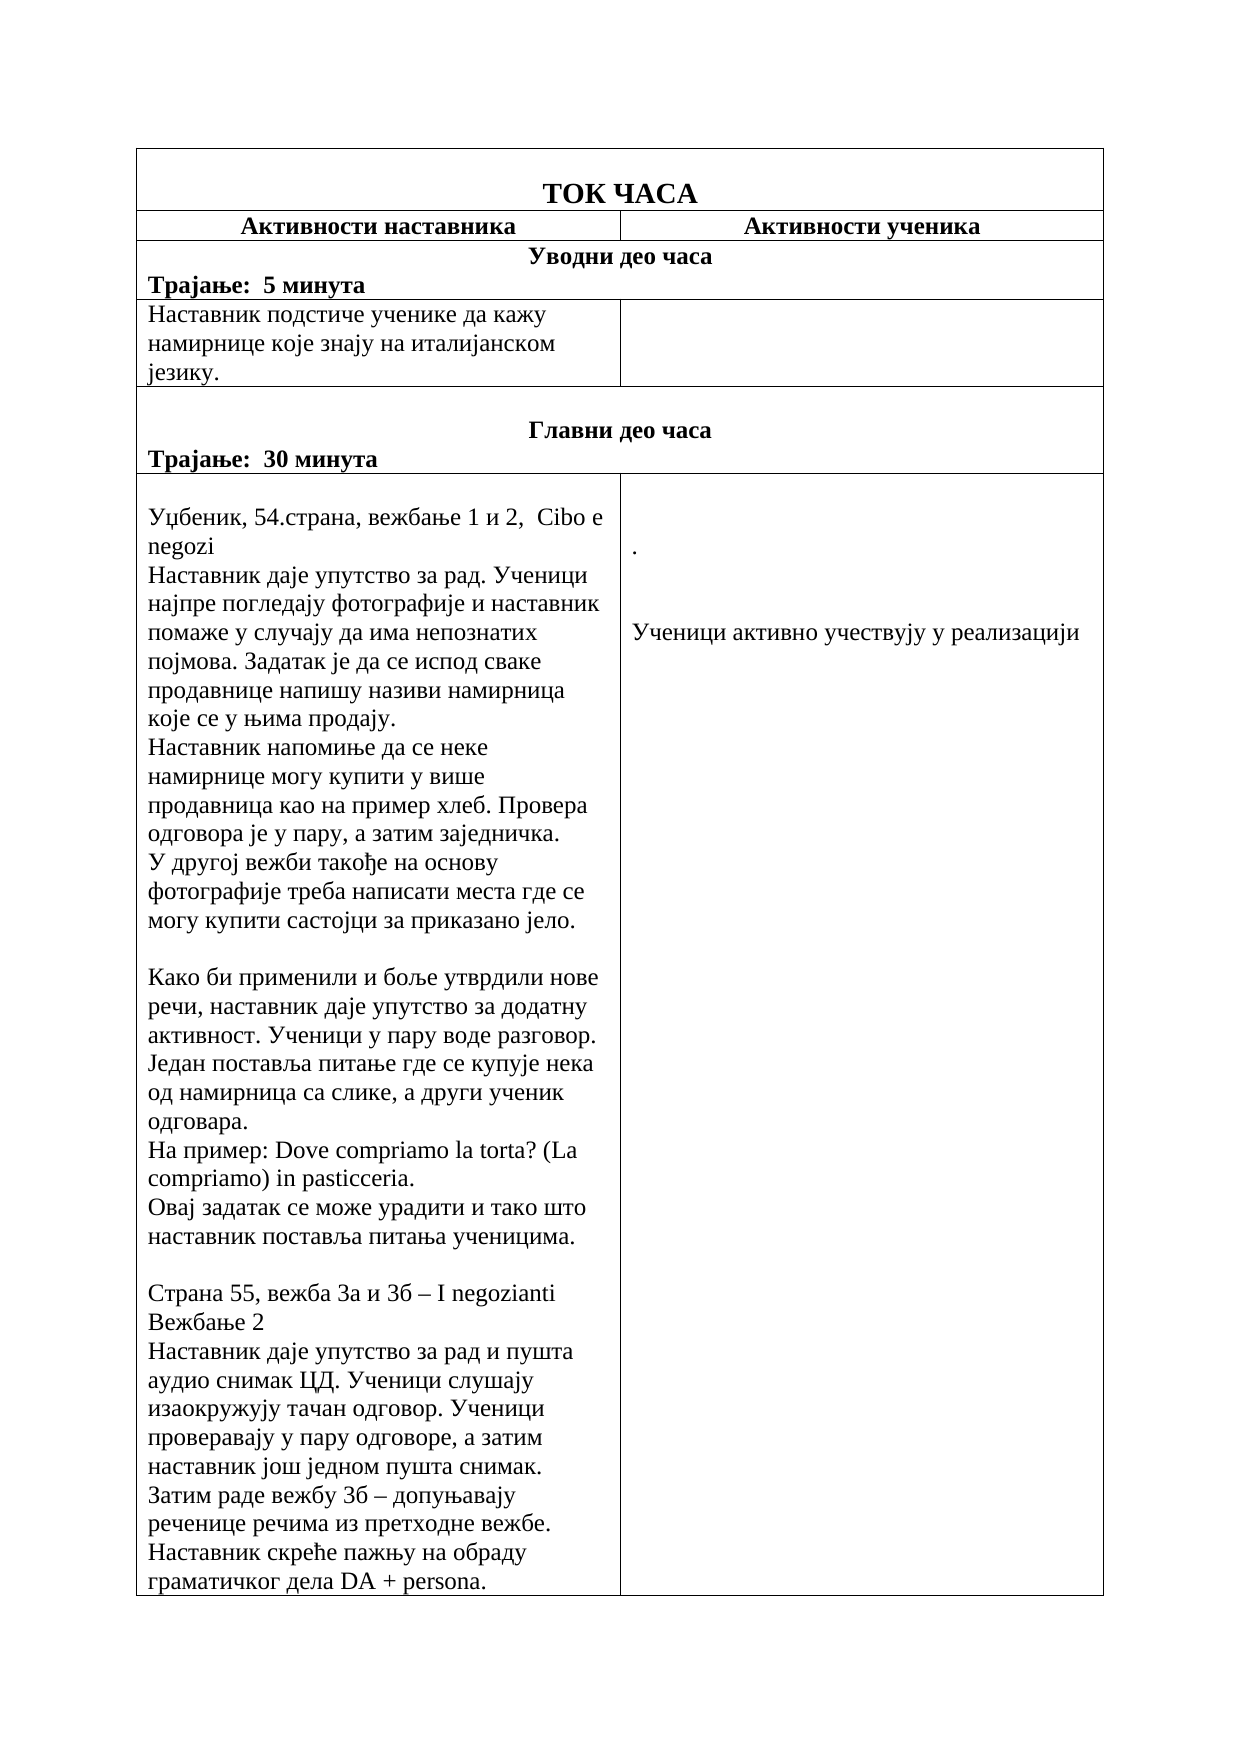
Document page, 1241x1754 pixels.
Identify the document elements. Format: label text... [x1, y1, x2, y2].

table_cell Уводни део часа Трајање: 5 минута [137, 241, 1103, 298]
table_cell [621, 300, 1103, 386]
table_cell Активности наставника [137, 211, 620, 240]
table_cell Наставник подстиче ученике да кажу намирнице које знају на италијанском језику. [137, 300, 620, 386]
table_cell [137, 474, 620, 1595]
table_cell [621, 474, 1103, 1595]
table_cell Главни део часа Трајање: 30 минута [137, 387, 1103, 472]
table_cell Активности ученика [621, 211, 1103, 240]
table_header ТОК ЧАСА [137, 149, 1103, 210]
